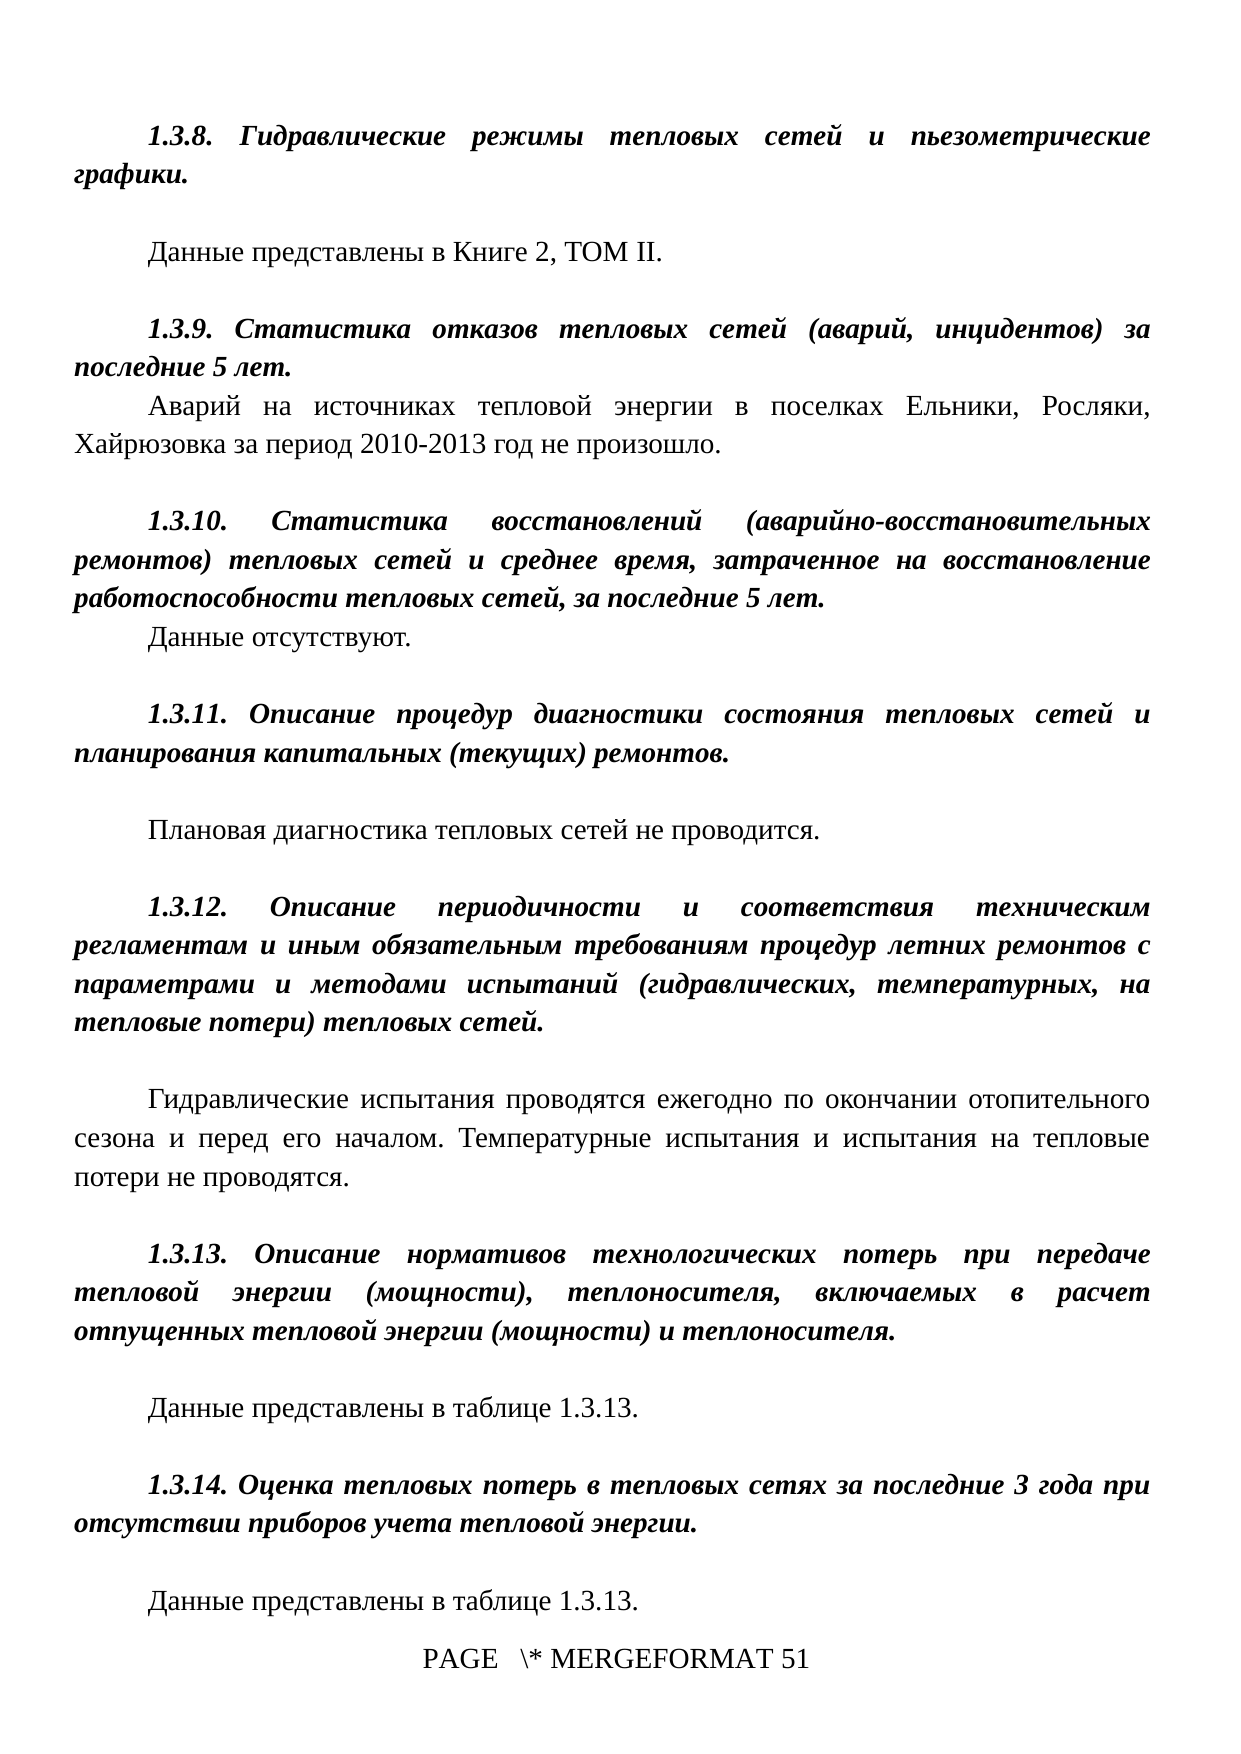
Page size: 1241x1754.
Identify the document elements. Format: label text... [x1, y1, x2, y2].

subtitle 1.3.9. Статистика отказов тепловых сетей (аварий, инцидентов) за последние 5 лет. [74, 311, 1152, 383]
subtitle 1.3.12. Описание периодичности и соответствия техническим регламентам и иным обязательным требованиям процедур летних ремонтов с параметрами и методами испытаний (гидравлических, температурных, на тепловые потери) тепловых сетей. [74, 889, 1152, 1038]
subtitle 1.3.10. Статистика восстановлений (аварийно-восстановительных ремонтов) тепловых сетей и среднее время, затраченное на восстановление работоспособности тепловых сетей, за последние 5 лет. [74, 503, 1152, 614]
subtitle 1.3.13. Описание нормативов технологических потерь при передаче тепловой энергии (мощности), теплоносителя, включаемых в расчет отпущенных тепловой энергии (мощности) и теплоносителя. [74, 1236, 1152, 1346]
text Данные представлены в таблице 1.3.13. [74, 1390, 1152, 1423]
text Данные отсутствуют. [74, 619, 1152, 653]
text Данные представлены в Книге 2, ТОМ II. [74, 234, 1152, 267]
text Плановая диагностика тепловых сетей не проводится. [74, 812, 1152, 845]
text Аварий на источниках тепловой энергии в поселках Ельники, Росляки, Хайрюзовка за период 2010-2013 год не произошло. [74, 388, 1152, 460]
subtitle 1.3.8. Гидравлические режимы тепловых сетей и пьезометрические графики. [74, 118, 1152, 190]
subtitle 1.3.11. Описание процедур диагностики состояния тепловых сетей и планирования капитальных (текущих) ремонтов. [74, 696, 1152, 768]
text Данные представлены в таблице 1.3.13. [74, 1583, 1152, 1616]
subtitle 1.3.14. Оценка тепловых потерь в тепловых сетях за последние 3 года при отсутствии приборов учета тепловой энергии. [74, 1467, 1152, 1539]
text Гидравлические испытания проводятся ежегодно по окончании отопительного сезона и перед его началом. Температурные испытания и испытания на тепловые потери не проводятся. [74, 1082, 1152, 1192]
